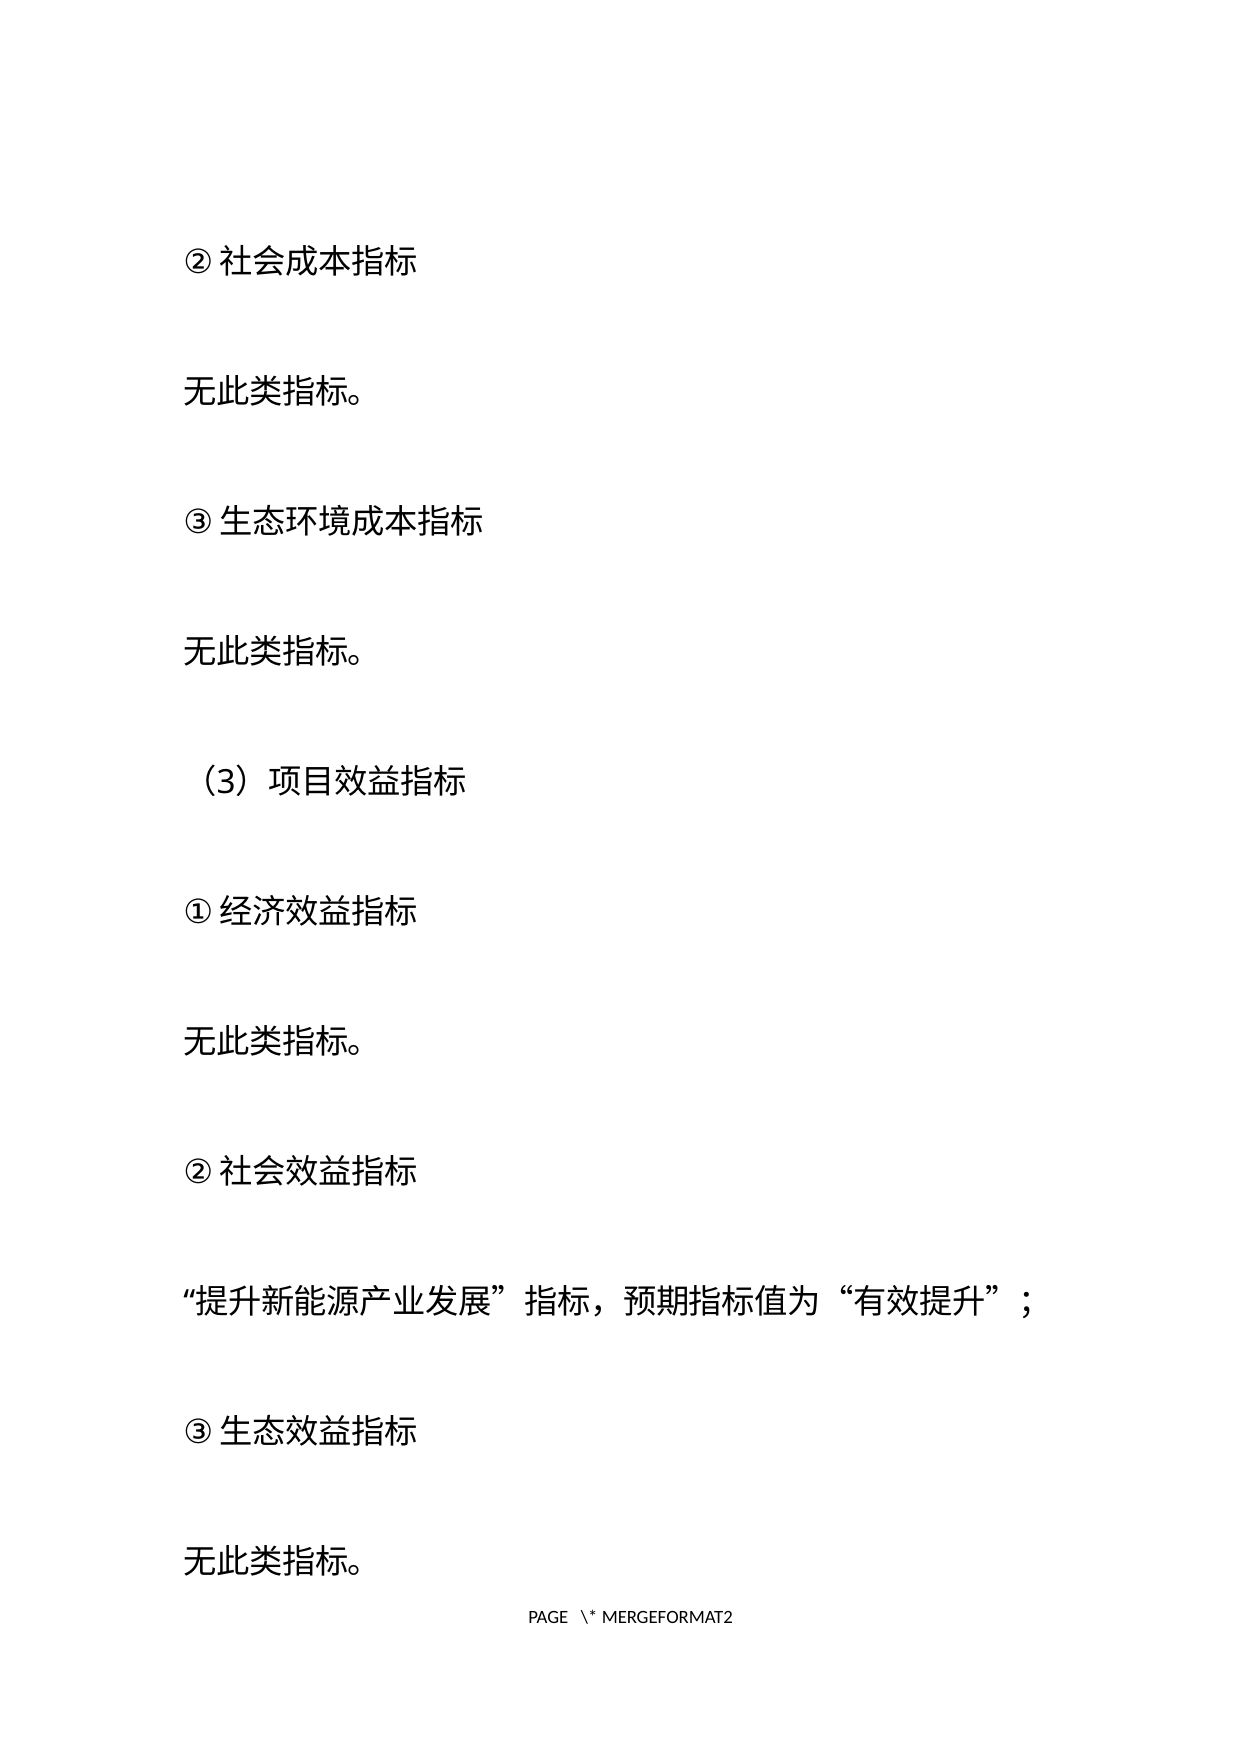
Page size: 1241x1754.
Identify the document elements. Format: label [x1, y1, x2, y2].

text [183, 162, 1078, 1592]
